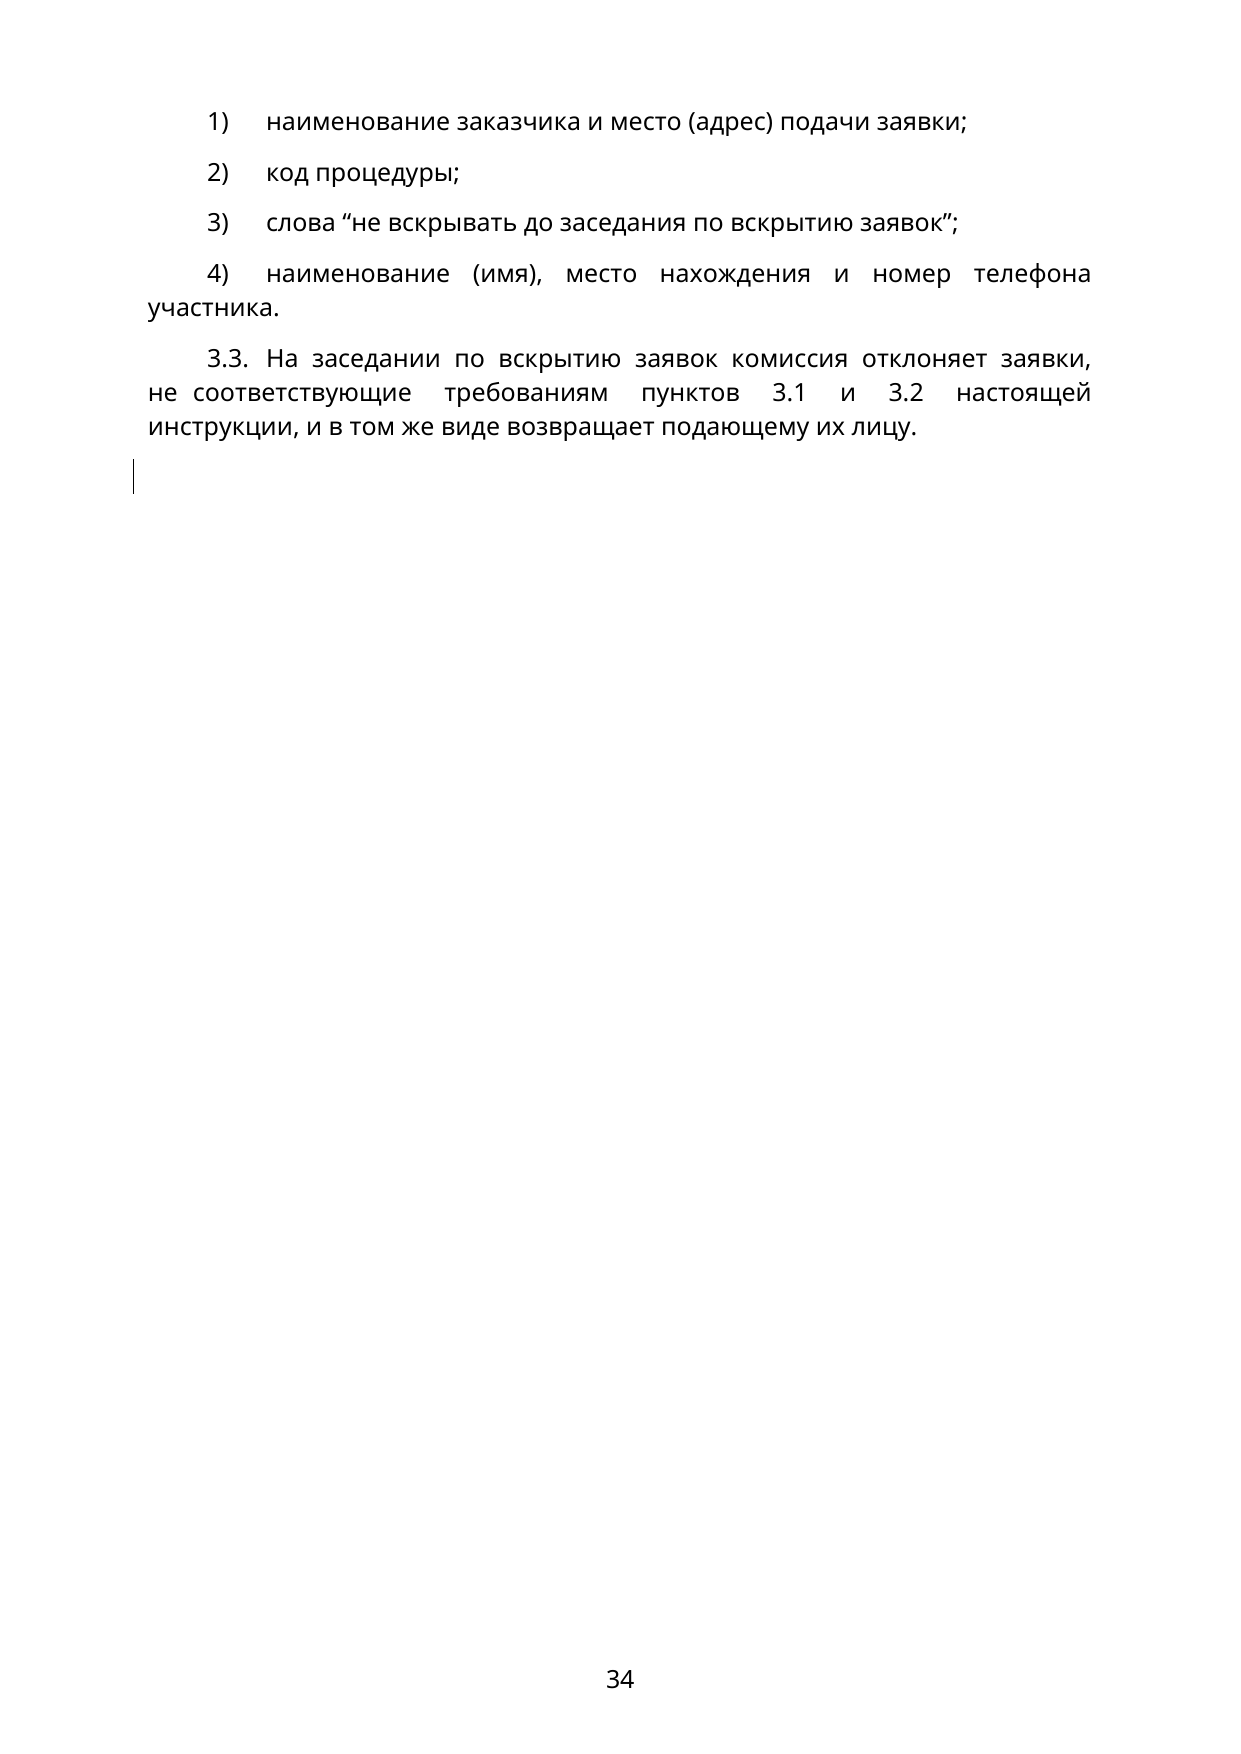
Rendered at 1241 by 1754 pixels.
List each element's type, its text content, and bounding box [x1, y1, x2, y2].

text 1) наименование заказчика и место (адрес) подачи заявки; [148, 103, 1092, 137]
text 4) наименование (имя), место нахождения и номер телефона участника. [148, 256, 1092, 324]
text 3) слова “не вскрывать до заседания по вскрытию заявок”; [148, 205, 1092, 239]
text 3.3. На заседании по вскрытию заявок комиссия отклоняет заявки, не соответствующие требованиям пунктов 3.1 и 3.2 настоящей инструкции, и в том же виде возвращает подающему их лицу. [148, 340, 1092, 443]
text 2) код процедуры; [148, 154, 1092, 188]
